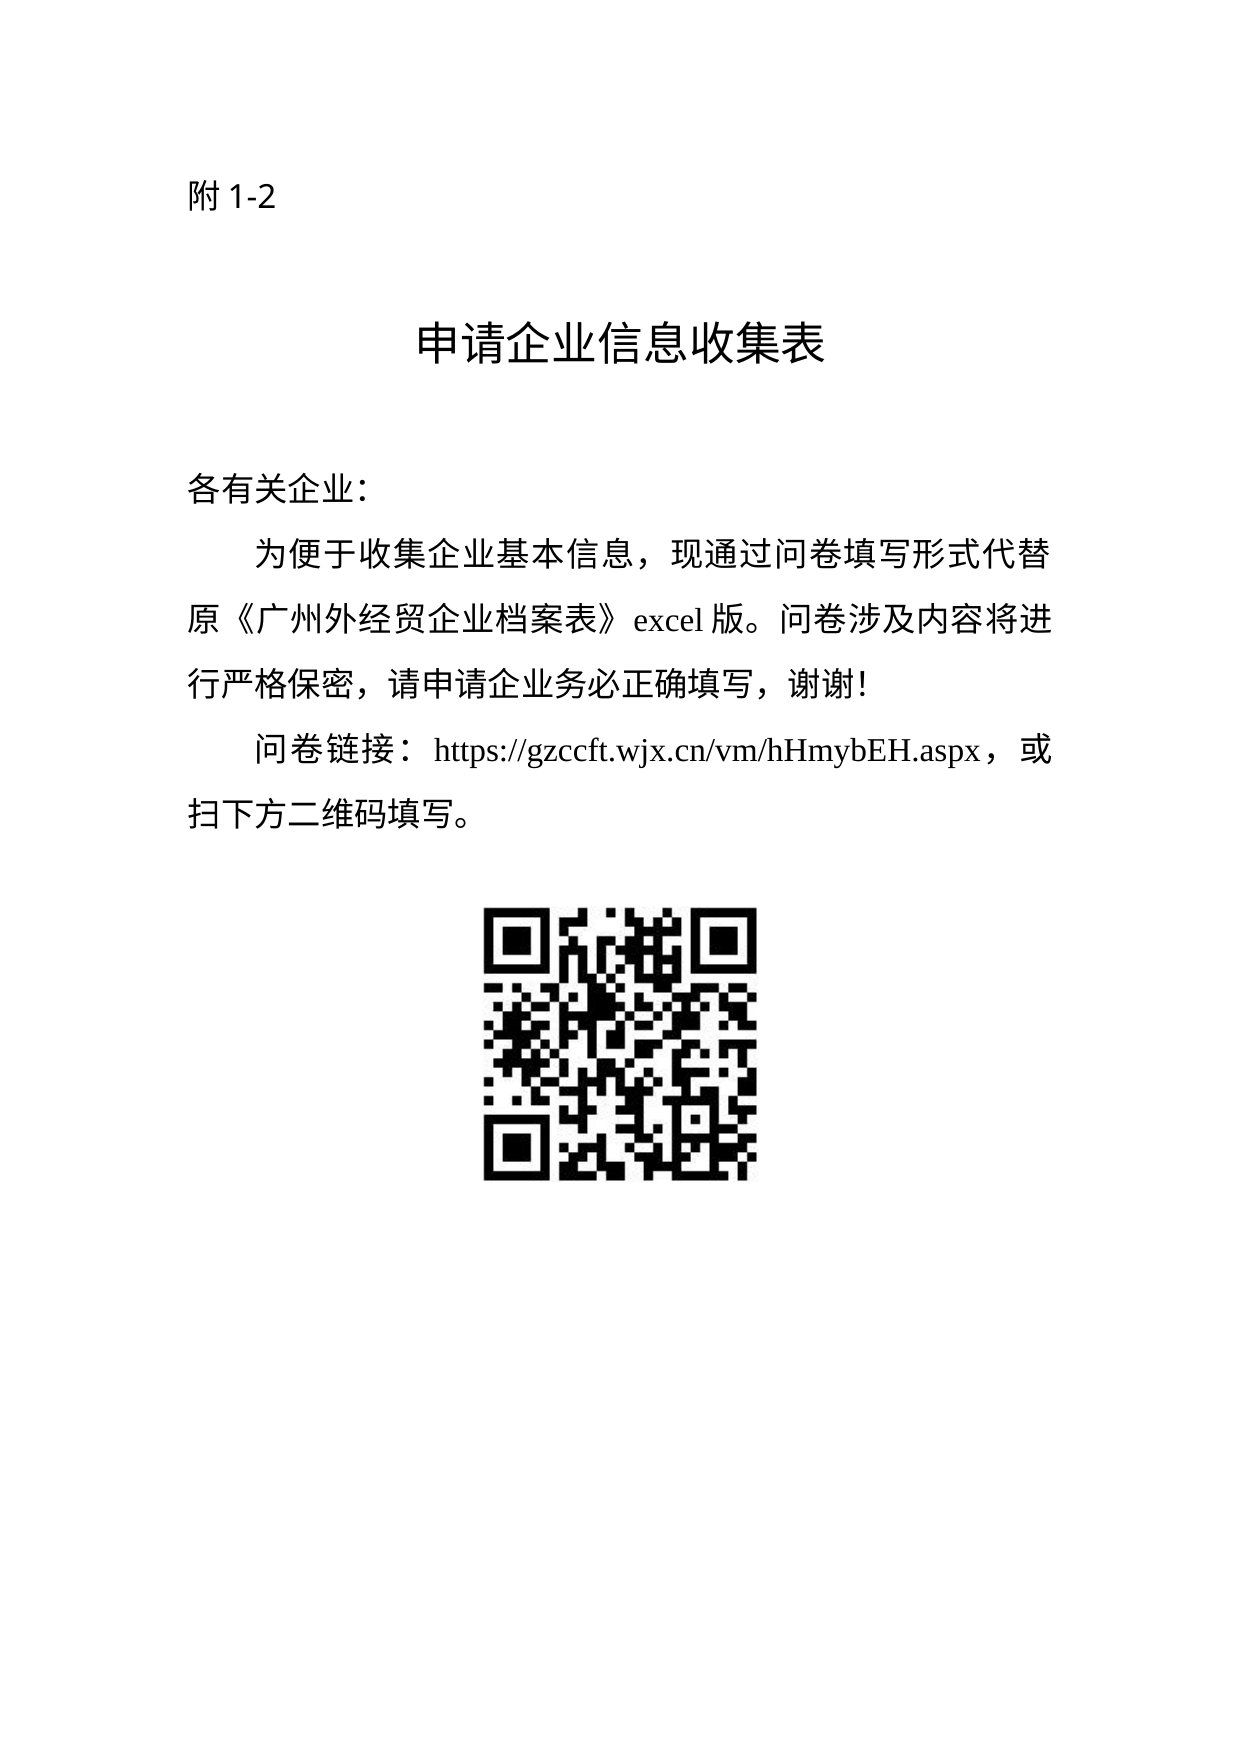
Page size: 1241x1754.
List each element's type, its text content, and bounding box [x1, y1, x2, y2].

text 问卷链接：https://gzccft.wjx.cn/vm/hHmybEH.aspx，或扫下方二维码填写。 [187, 714, 1053, 844]
text 附1-2 [187, 162, 1053, 227]
text 申请企业信息收集表 [187, 292, 1053, 389]
text 为便于收集企业基本信息，现通过问卷填写形式代替原《广州外经贸企业档案表》excel版。问卷涉及内容将进行严格保密，请申请企业务必正确填写，谢谢！ [187, 519, 1053, 714]
picture [420, 844, 820, 1245]
text 各有关企业： [187, 454, 1053, 519]
